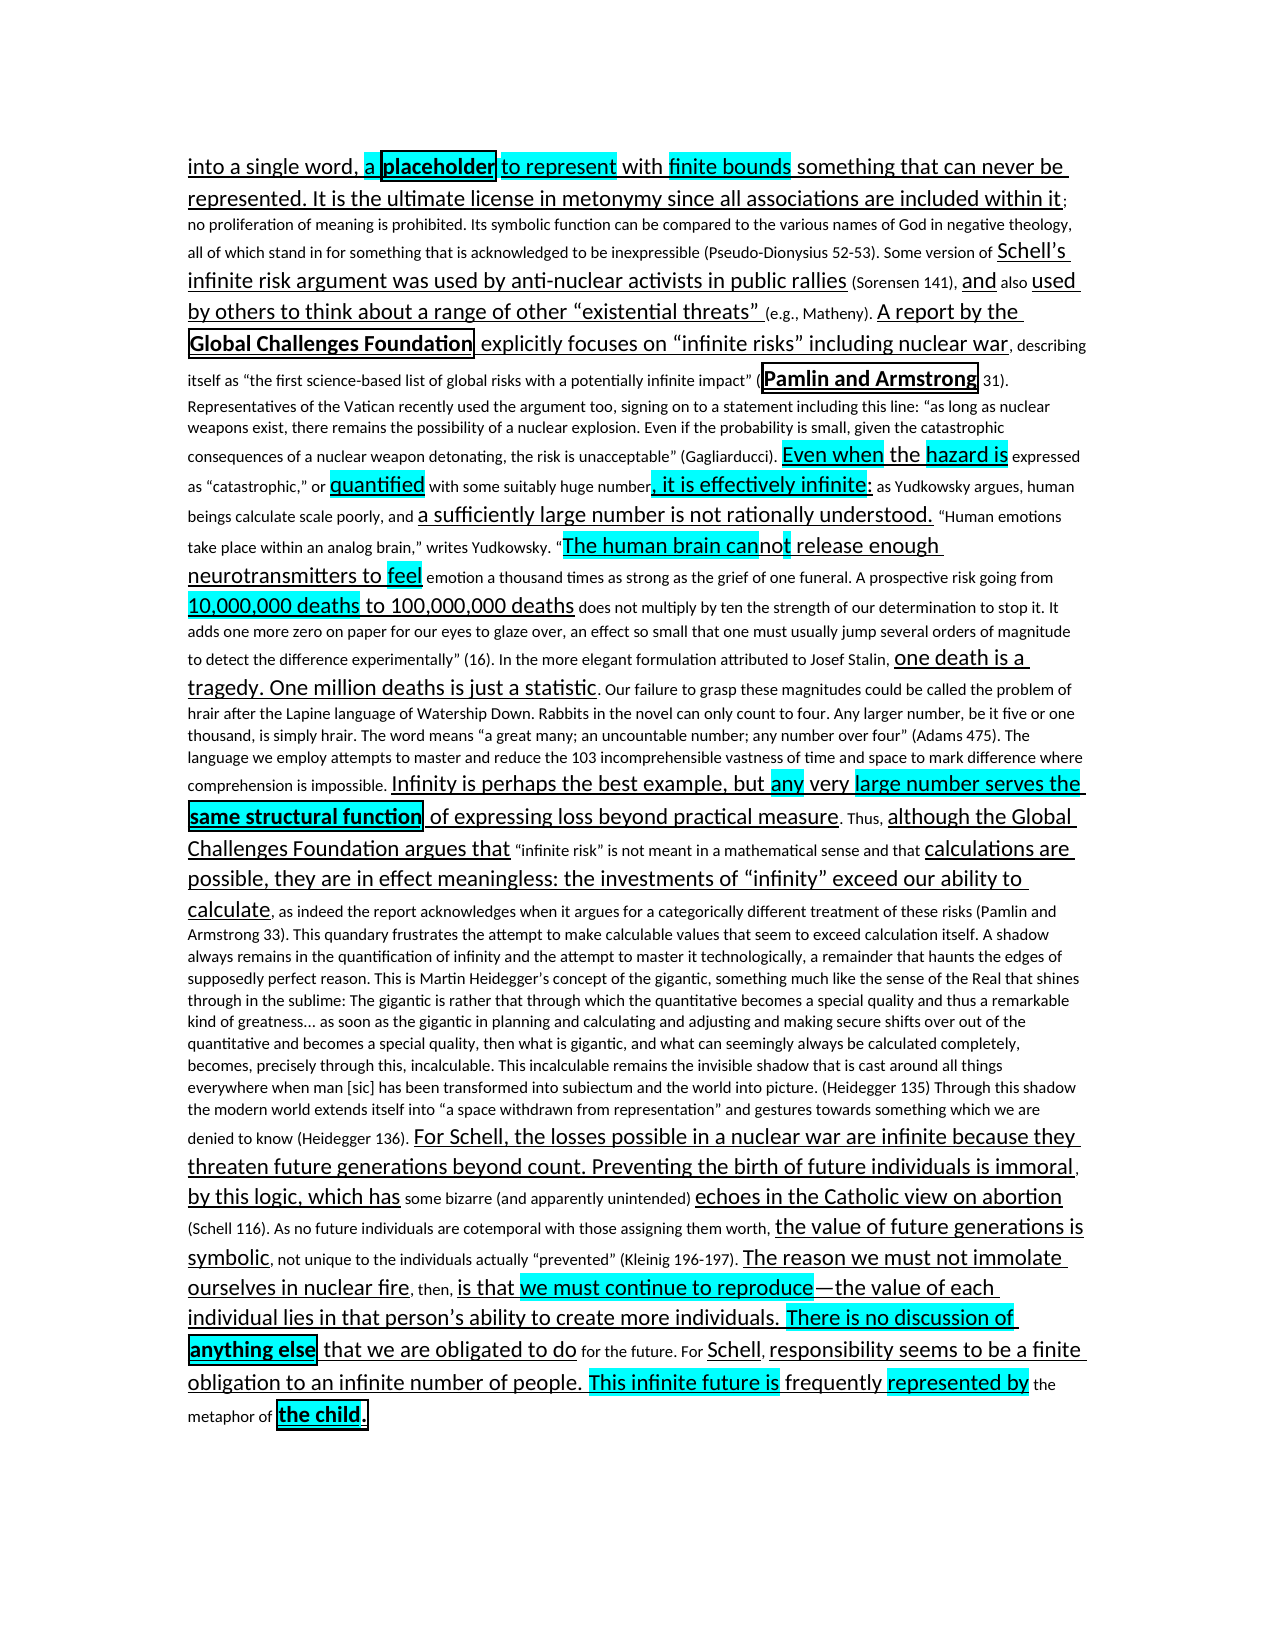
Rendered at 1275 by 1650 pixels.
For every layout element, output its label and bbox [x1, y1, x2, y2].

text [187, 150, 1087, 1431]
